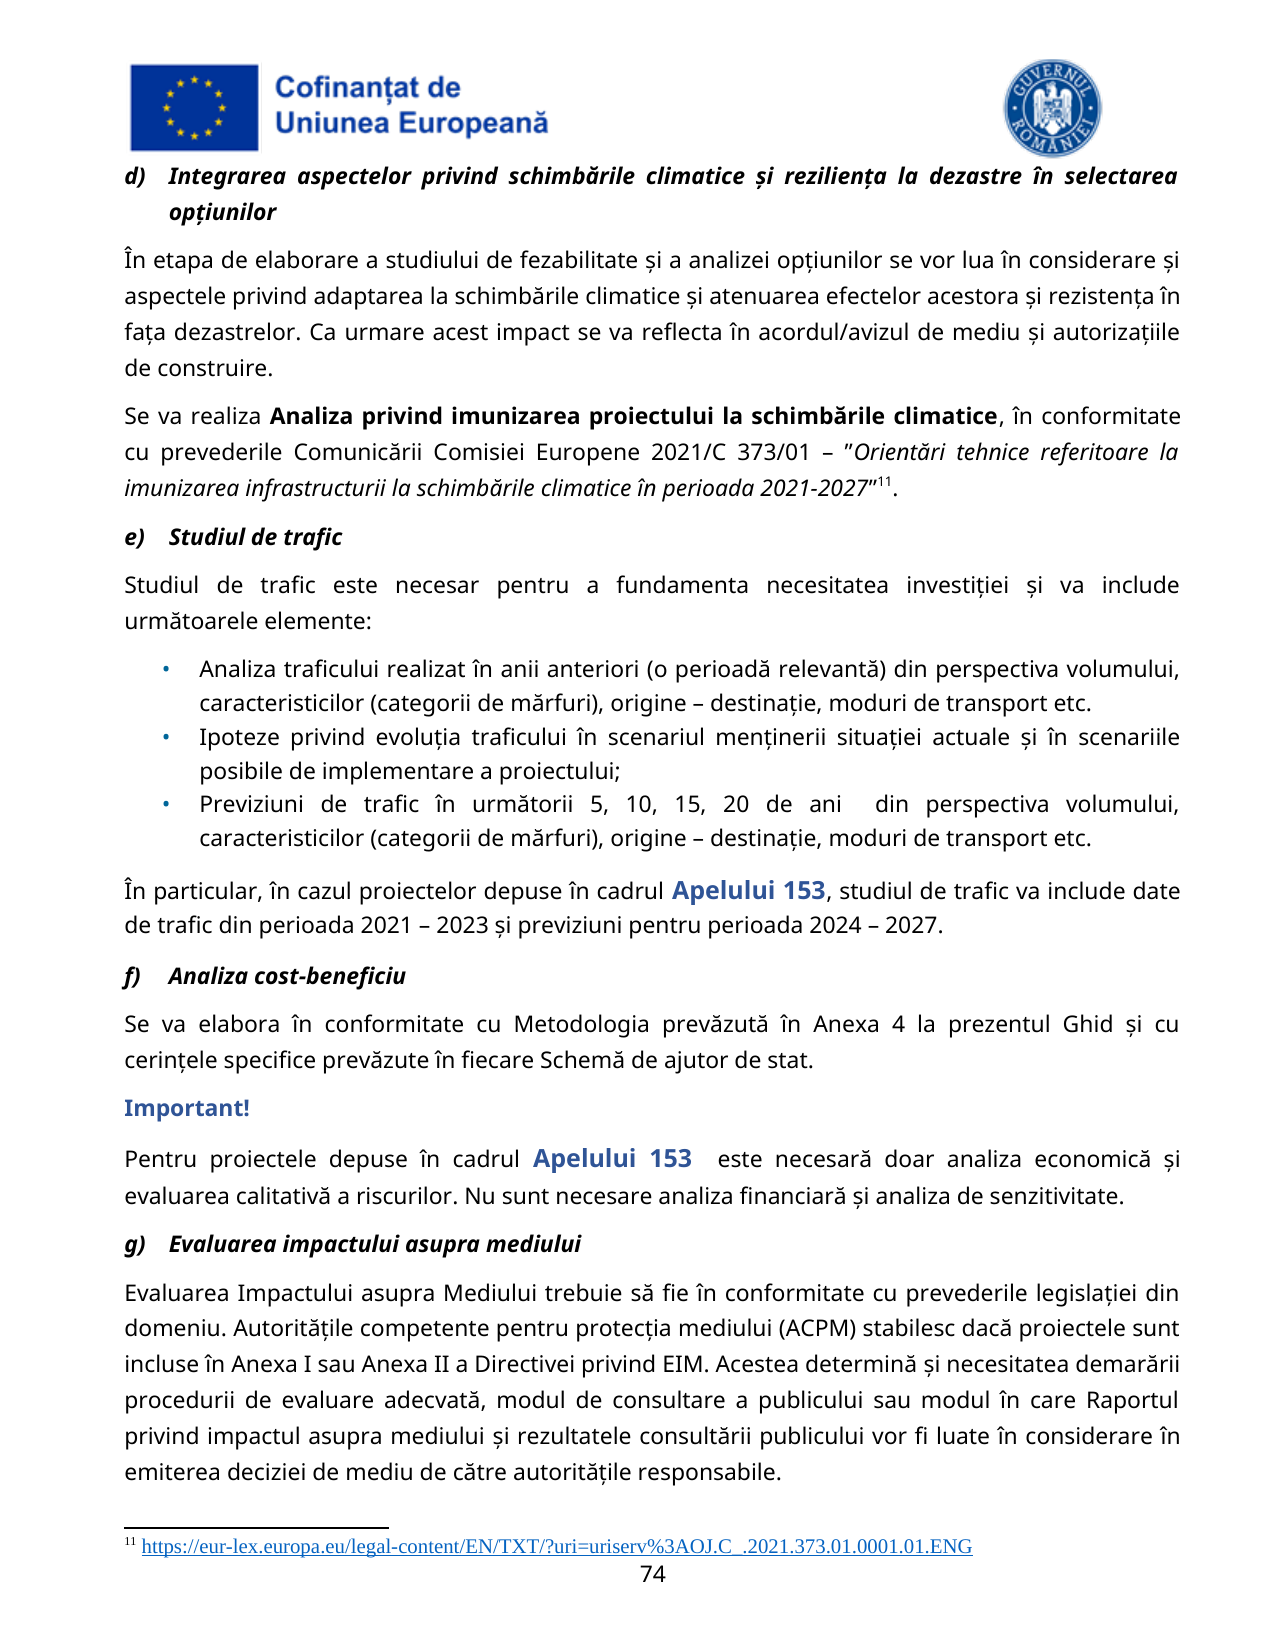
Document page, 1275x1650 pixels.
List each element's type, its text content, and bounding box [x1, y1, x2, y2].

list Ipoteze privind evoluția traficului în scenariul menținerii situației actuale și în scenariile posibile de implementare a proiectului; [162, 721, 1181, 786]
list Studiul de trafic [124, 521, 1181, 552]
picture [124, 59, 1104, 160]
text Se va elabora în conformitate cu Metodologia prevăzută în Anexa 4 la prezentul Ghid și cu cerințele specifice prevăzute în fiecare Schemă de ajutor de stat. [124, 1008, 1181, 1075]
list Analiza cost-beneficiu [124, 959, 1181, 991]
list Analiza traficului realizat în anii anteriori (o perioadă relevantă) din perspectiva volumului, caracteristicilor (categorii de mărfuri), origine – destinație, moduri de transport etc. [162, 653, 1181, 718]
text În particular, în cazul proiectelor depuse în cadrul Apelului 153, studiul de trafic va include date de trafic din perioada 2021 – 2023 și previziuni pentru perioada 2024 – 2027. [124, 873, 1181, 940]
text Evaluarea Impactului asupra Mediului trebuie să fie în conformitate cu prevederile legislației din domeniu. Autoritățile competente pentru protecția mediului (ACPM) stabilesc dacă proiectele sunt incluse în Anexa I sau Anexa II a Directivei privind EIM. Acestea determină şi necesitatea demarării procedurii de evaluare adecvată, modul de consultare a publicului sau modul în care Raportul privind impactul asupra mediului şi rezultatele consultării publicului vor fi luate în considerare în emiterea deciziei de mediu de către autoritățile responsabile. [124, 1276, 1181, 1487]
list Integrarea aspectelor privind schimbările climatice și reziliența la dezastre în selectarea opțiunilor [124, 160, 1181, 227]
text Se va realiza Analiza privind imunizarea proiectului la schimbările climatice, în conformitate cu prevederile Comunicării Comisiei Europene 2021/C 373/01 – ”Orientări tehnice referitoare la imunizarea infrastructurii la schimbările climatice în perioada 2021-2027”. [124, 400, 1181, 503]
text Pentru proiectele depuse în cadrul Apelului 153 este necesară doar analiza economică și evaluarea calitativă a riscurilor. Nu sunt necesare analiza financiară și analiza de senzitivitate. [124, 1141, 1181, 1211]
text În etapa de elaborare a studiului de fezabilitate și a analizei opțiunilor se vor lua în considerare și aspectele privind adaptarea la schimbările climatice și atenuarea efectelor acestora și rezistența în fața dezastrelor. Ca urmare acest impact se va reflecta în acordul/avizul de mediu și autorizațiile de construire. [124, 244, 1181, 383]
text Studiul de trafic este necesar pentru a fundamenta necesitatea investiției și va include următoarele elemente: [124, 569, 1181, 636]
list Previziuni de trafic în următorii 5, 10, 15, 20 de ani din perspectiva volumului, caracteristicilor (categorii de mărfuri), origine – destinație, moduri de transport etc. [162, 788, 1181, 853]
list Evaluarea impactului asupra mediului [124, 1228, 1181, 1259]
text Important! [124, 1092, 1181, 1124]
